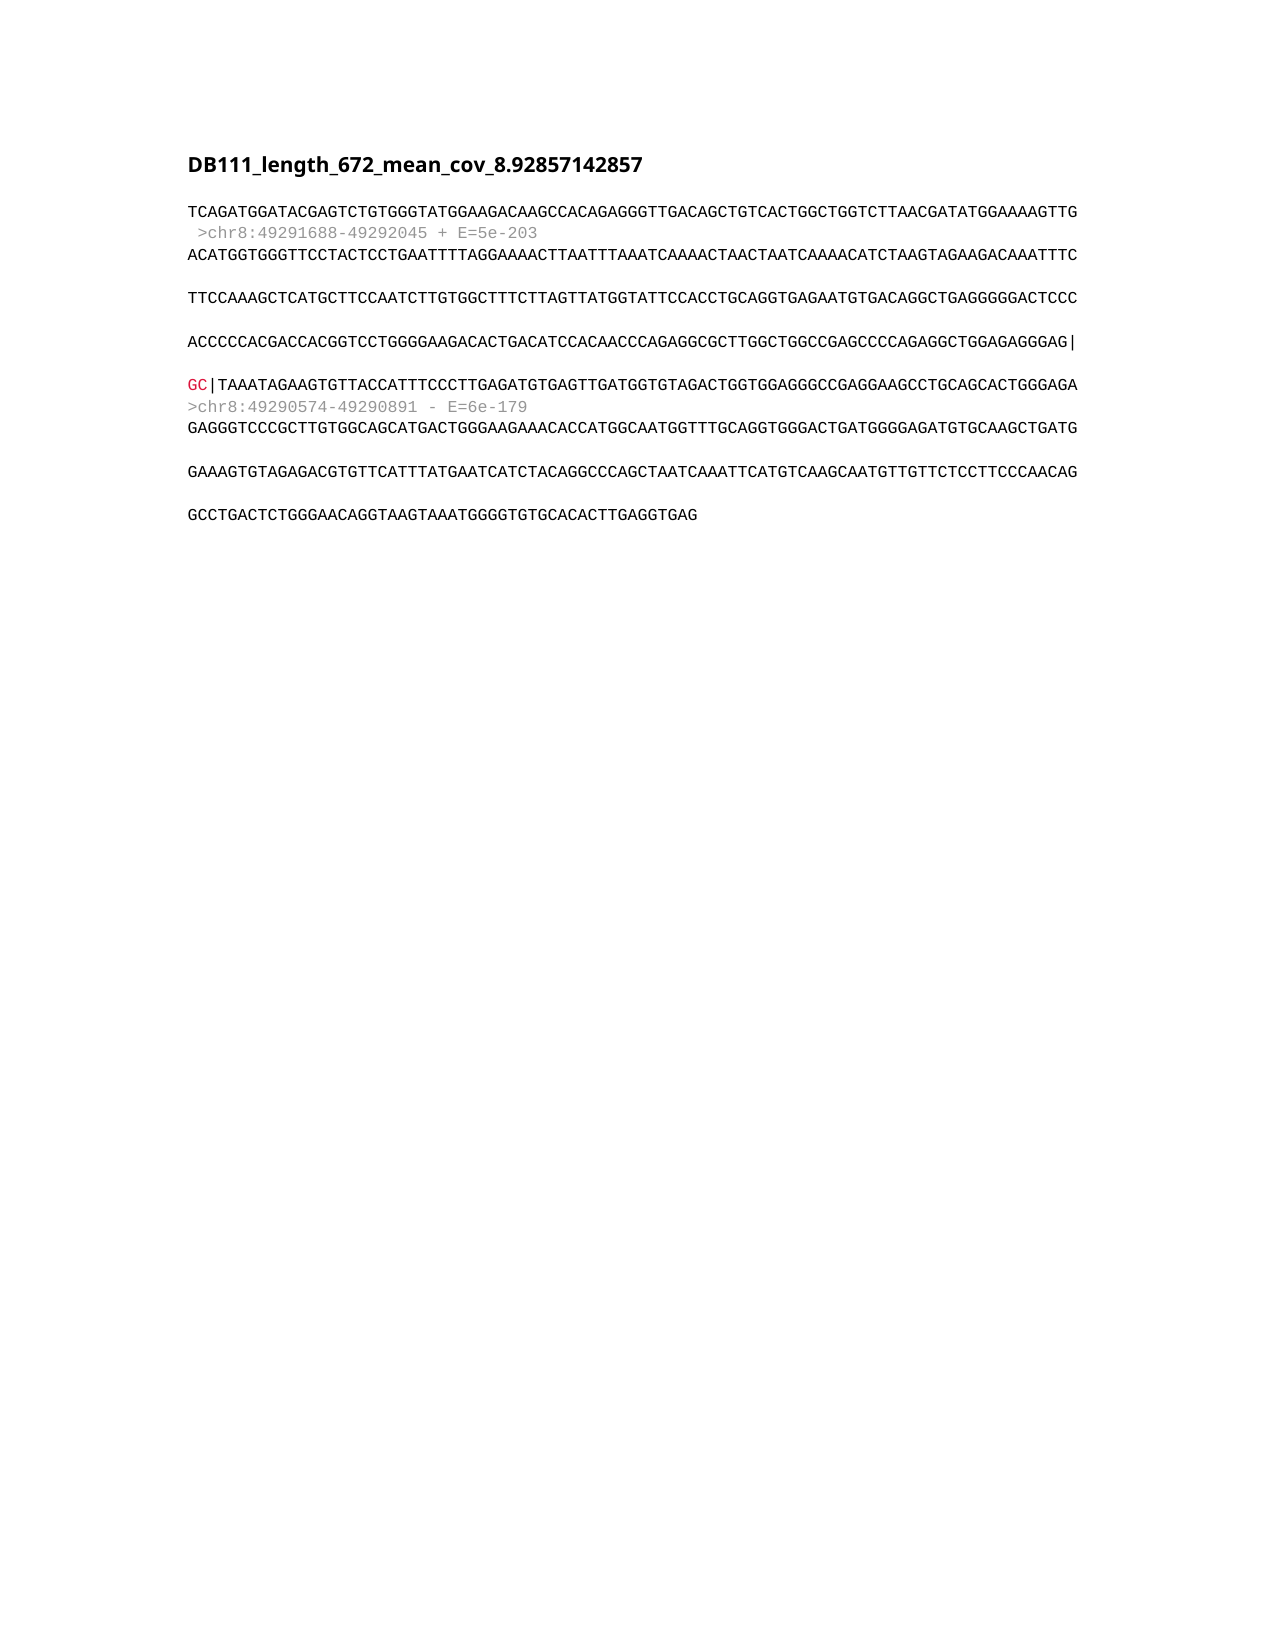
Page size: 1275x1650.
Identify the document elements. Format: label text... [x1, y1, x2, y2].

text TCAGATGGATACGAGTCTGTGGGTATGGAAGACAAGCCACAGAGGGTTGACAGCTGTCACTGGCTGGTCTTAACGATATGGAAAAGTTG >chr8:49291688-49292045 + E=5e-203 ACATGGTGGGTTCCTACTCCTGAATTTTAGGAAAACTTAATTTAAATCAAAACTAACTAATCAAAACATCTAAGTAGAAGACAAATTTC TTCCAAAGCTCATGCTTCCAATCTTGTGGCTTTCTTAGTTATGGTATTCCACCTGCAGGTGAGAATGTGACAGGCTGAGGGGGACTCCC ACCCCCACGACCACGGTCCTGGGGAAGACACTGACATCCACAACCCAGAGGCGCTTGGCTGGCCGAGCCCCAGAGGCTGGAGAGGGAG| GC|TAAATAGAAGTGTTACCATTTCCCTTGAGATGTGAGTTGATGGTGTAGACTGGTGGAGGGCCGAGGAAGCCTGCAGCACTGGGAGA >chr8:49290574-49290891 - E=6e-179 GAGGGTCCCGCTTGTGGCAGCATGACTGGGAAGAAACACCATGGCAATGGTTTGCAGGTGGGACTGATGGGGAGATGTGCAAGCTGATG GAAAGTGTAGAGACGTGTTCATTTATGAATCATCTACAGGCCCAGCTAATCAAATTCATGTCAAGCAATGTTGTTCTCCTTCCCAACAG GCCTGACTCTGGGAACAGGTAAGTAAATGGGGTGTGCACACTTGAGGTGAG [187, 203, 1087, 526]
text DB111_length_672_mean_cov_8.92857142857 [187, 150, 1087, 178]
